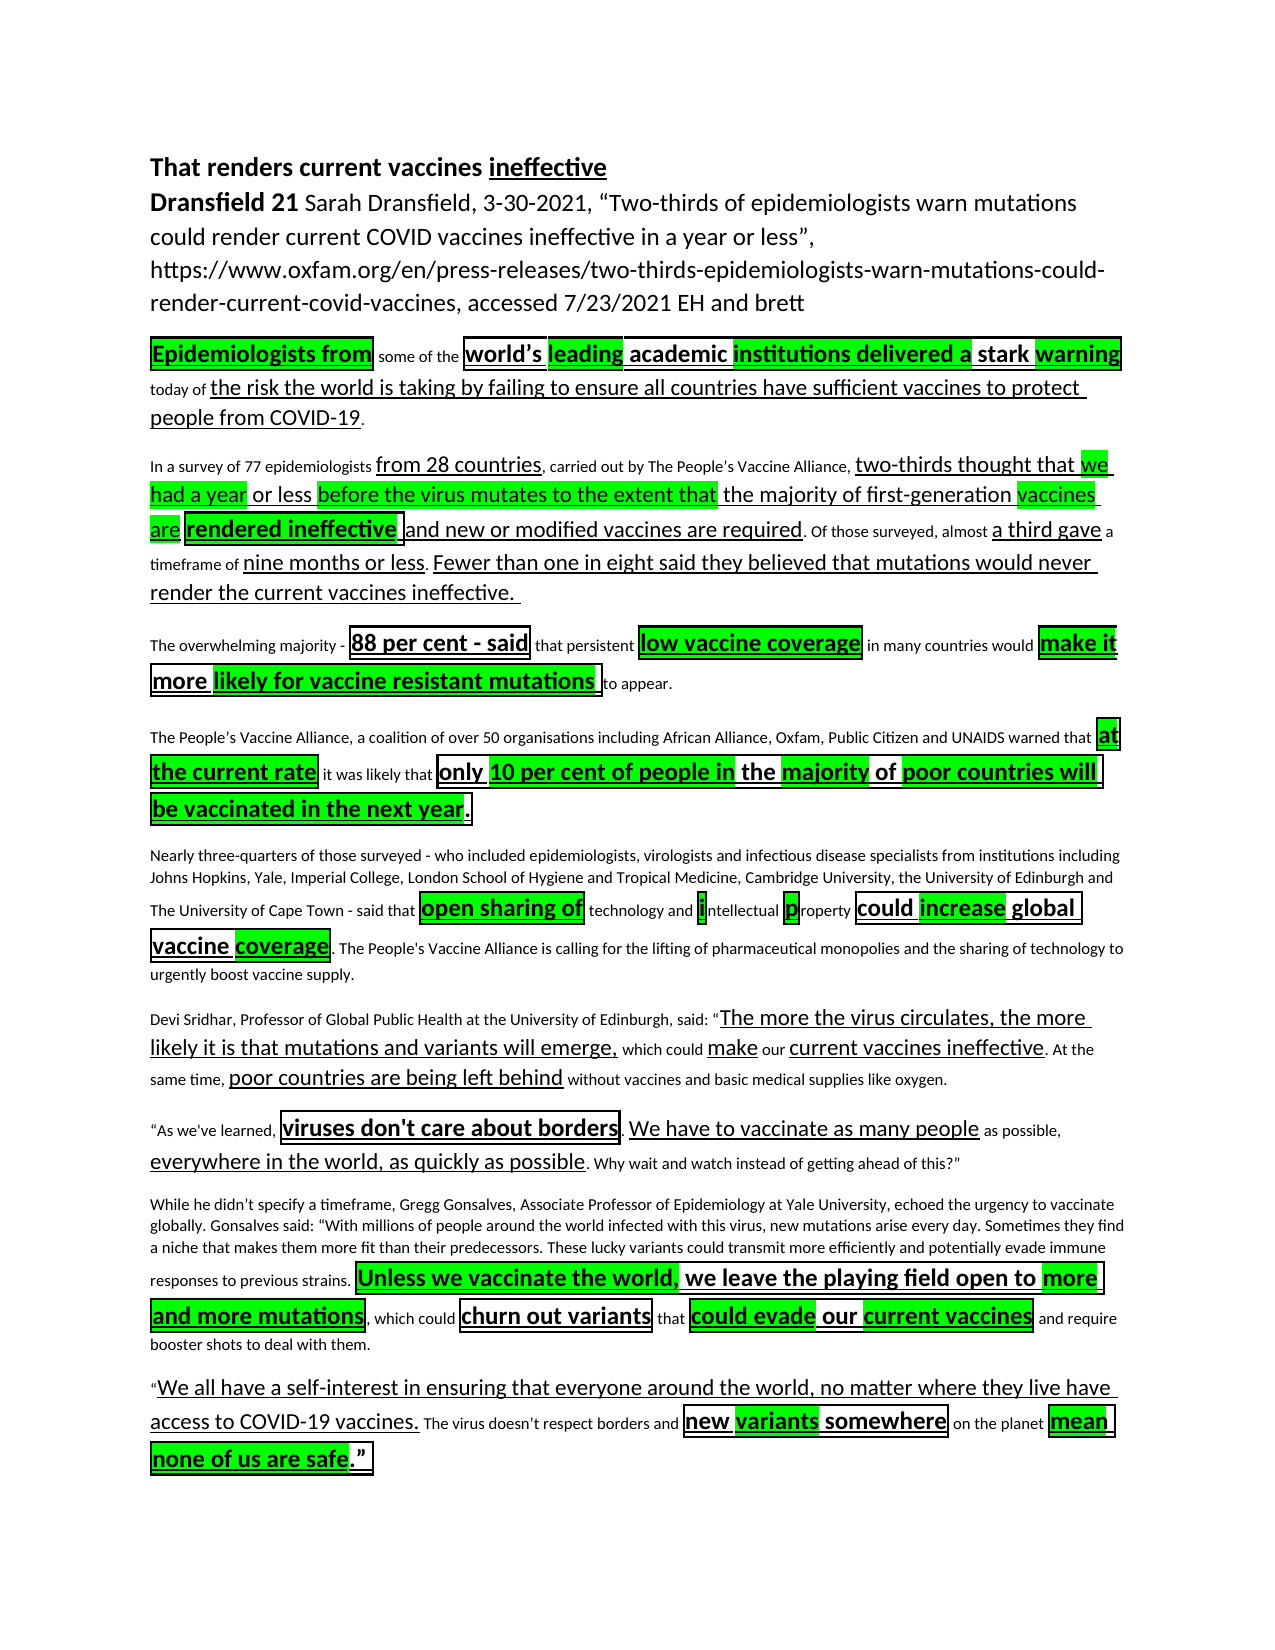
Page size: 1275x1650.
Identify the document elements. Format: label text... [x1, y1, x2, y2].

text While he didn’t specify a timeframe, Gregg Gonsalves, Associate Professor of Epidemiology at Yale University, echoed the urgency to vaccinate globally. Gonsalves said: “With millions of people around the world infected with this virus, new mutations arise every day. Sometimes they find a niche that makes them more fit than their predecessors. These lucky variants could transmit more efficiently and potentially evade immune responses to previous strains. Unless we vaccinate the world, we leave the playing field open to more and more mutations, which could churn out variants that could evade our current vaccines and require booster shots to deal with them. [150, 1194, 1125, 1354]
text Epidemiologists from some of the world’s leading academic institutions delivered a stark warning today of the risk the world is taking by failing to ensure all countries have sufficient vaccines to protect people from COVID-19. [150, 336, 1125, 432]
text Dransfield 21 Sarah Dransfield, 3-30-2021, “Two-thirds of epidemiologists warn mutations could render current COVID vaccines ineffective in a year or less”, https://www.oxfam.org/en/press-releases/two-thirds-epidemiologists-warn-mutations-could-render-current-covid-vaccines, accessed 7/23/2021 EH and brett [150, 186, 1125, 317]
text The overwhelming majority - 88 per cent - said that persistent low vaccine coverage in many countries would make it more likely for vaccine resistant mutations to appear. [150, 625, 1125, 697]
subtitle That renders current vaccines ineffective [150, 150, 1125, 183]
text Devi Sridhar, Professor of Global Public Health at the University of Edinburgh, said: “The more the virus circulates, the more likely it is that mutations and variants will emerge, which could make our current vaccines ineffective. At the same time, poor countries are being left behind without vaccines and basic medical supplies like oxygen. [150, 1003, 1125, 1091]
text Nearly three-quarters of those surveyed - who included epidemiologists, virologists and infectious disease specialists from institutions including Johns Hopkins, Yale, Imperial College, London School of Hygiene and Tropical Medicine, Cambridge University, the University of Edinburgh and The University of Cape Town - said that open sharing of technology and intellectual property could increase global vaccine coverage. The People's Vaccine Alliance is calling for the lifting of pharmaceutical monopolies and the sharing of technology to urgently boost vaccine supply. [150, 846, 1125, 984]
text In a survey of 77 epidemiologists from 28 countries, carried out by The People’s Vaccine Alliance, two-thirds thought that we had a year or less before the virus mutates to the extent that the majority of first-generation vaccines are rendered ineffective and new or modified vaccines are required. Of those surveyed, almost a third gave a timeframe of nine months or less. Fewer than one in eight said they believed that mutations would never render the current vaccines ineffective. [150, 450, 1125, 606]
text “As we've learned, viruses don't care about borders. We have to vaccinate as many people as possible, everywhere in the world, as quickly as possible. Why wait and watch instead of getting ahead of this?” [150, 1110, 1125, 1175]
text The People’s Vaccine Alliance, a coalition of over 50 organisations including African Alliance, Oxfam, Public Citizen and UNAIDS warned that at the current rate it was likely that only 10 per cent of people in the majority of poor countries will be vaccinated in the next year. [150, 717, 1125, 826]
text “We all have a self-interest in ensuring that everyone around the world, no matter where they live have access to COVID-19 vaccines. The virus doesn’t respect borders and new variants somewhere on the planet mean none of us are safe.” [150, 1373, 1125, 1476]
